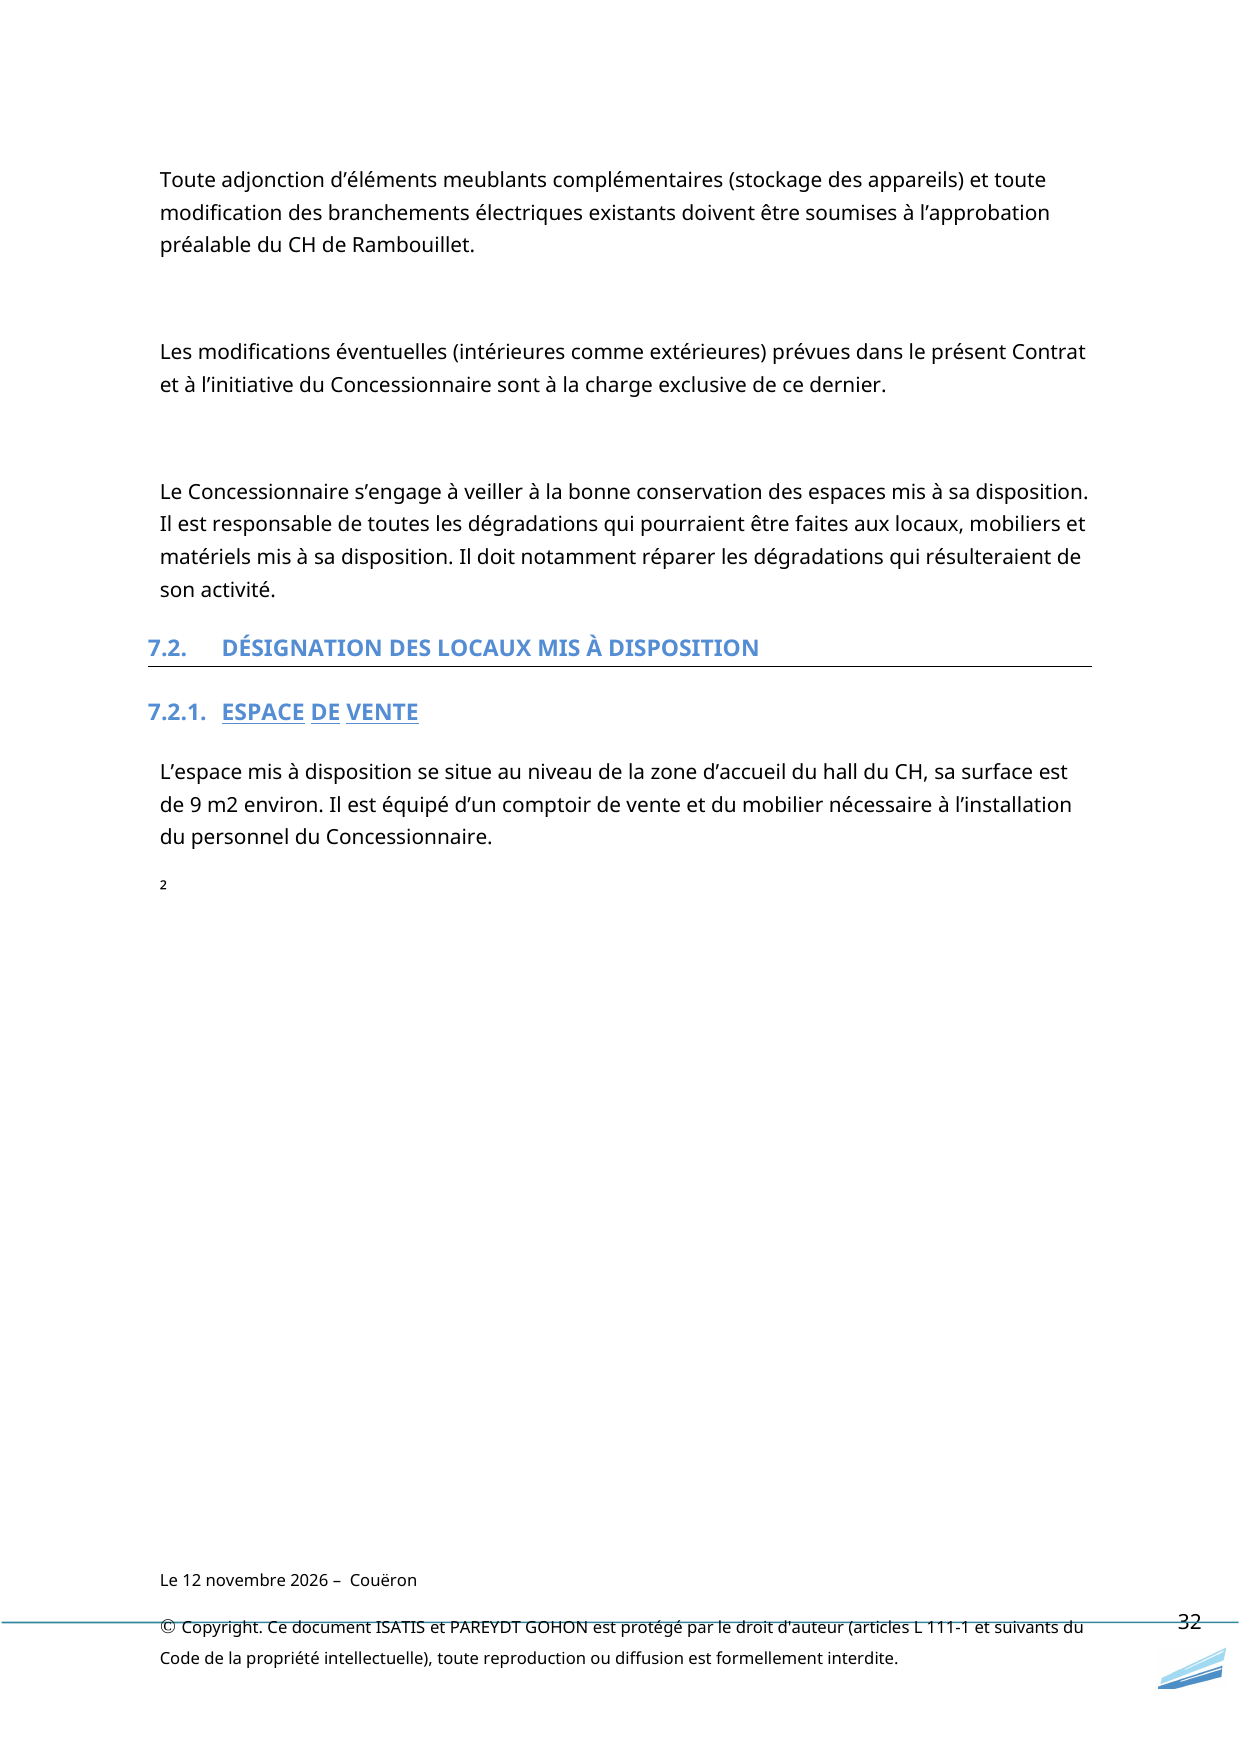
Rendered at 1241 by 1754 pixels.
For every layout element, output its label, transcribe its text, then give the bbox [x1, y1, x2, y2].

picture [1157, 1647, 1227, 1689]
text Les modifications éventuelles (intérieures comme extérieures) prévues dans le présent Contrat et à l’initiative du Concessionnaire sont à la charge exclusive de ce dernier. [159, 337, 1092, 398]
subtitle espace de vente [148, 696, 1092, 728]
text ² [159, 876, 1092, 904]
subtitle Désignation des locaux mis à disposition [148, 632, 1092, 666]
text L’espace mis à disposition se situe au niveau de la zone d’accueil du hall du CH, sa surface est de 9 m2 environ. Il est équipé d’un comptoir de vente et du mobilier nécessaire à l’installation du personnel du Concessionnaire. [159, 757, 1092, 851]
text Le Concessionnaire s’engage à veiller à la bonne conservation des espaces mis à sa disposition. Il est responsable de toutes les dégradations qui pourraient être faites aux locaux, mobiliers et matériels mis à sa disposition. Il doit notamment réparer les dégradations qui résulteraient de son activité. [159, 477, 1092, 603]
text Toute adjonction d’éléments meublants complémentaires (stockage des appareils) et toute modification des branchements électriques existants doivent être soumises à l’approbation préalable du CH de Rambouillet. [159, 165, 1092, 259]
